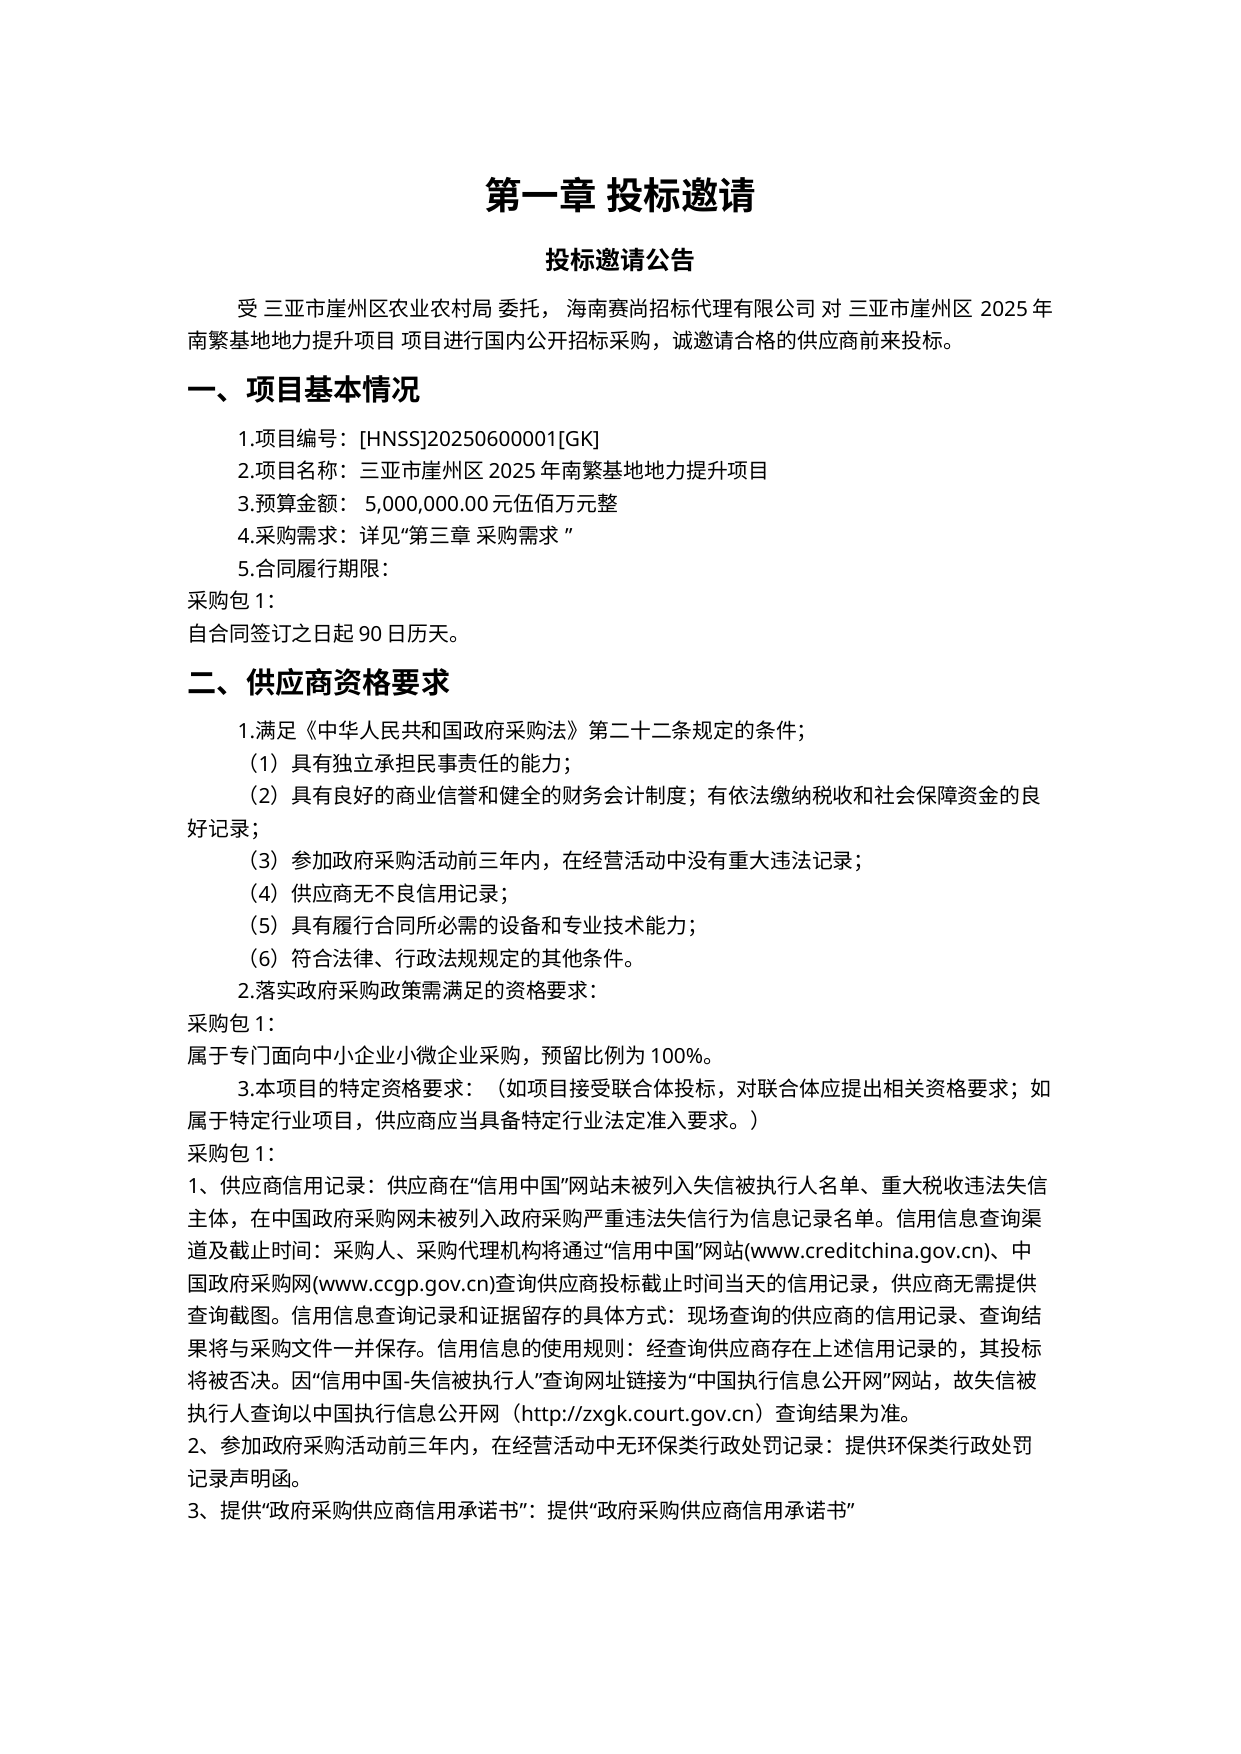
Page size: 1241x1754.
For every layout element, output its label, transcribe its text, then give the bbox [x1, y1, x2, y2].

text （5）具有履行合同所必需的设备和专业技术能力； [187, 909, 1053, 942]
text 二、供应商资格要求 [187, 649, 1053, 714]
text 采购包1： [187, 1007, 1053, 1039]
text 属于专门面向中小企业小微企业采购，预留比例为100%。 [187, 1039, 1053, 1072]
text 1.项目编号：[HNSS]20250600001[GK] [187, 422, 1053, 454]
text （6）符合法律、行政法规规定的其他条件。 [187, 942, 1053, 974]
text 3、提供“政府采购供应商信用承诺书”：提供“政府采购供应商信用承诺书” [187, 1494, 1053, 1527]
text 自合同签订之日起90日历天。 [187, 617, 1053, 649]
text 2.落实政府采购政策需满足的资格要求： [187, 974, 1053, 1007]
text （3）参加政府采购活动前三年内，在经营活动中没有重大违法记录； [187, 844, 1053, 877]
text 5.合同履行期限： [187, 552, 1053, 584]
text 4.采购需求：详见“第三章 采购需求 ” [187, 519, 1053, 552]
text 第一章 投标邀请 [187, 162, 1053, 227]
text 3.本项目的特定资格要求：（如项目接受联合体投标，对联合体应提出相关资格要求；如属于特定行业项目，供应商应当具备特定行业法定准入要求。） [187, 1072, 1053, 1137]
text 1、供应商信用记录：供应商在“信用中国”网站未被列入失信被执行人名单、重大税收违法失信主体，在中国政府采购网未被列入政府采购严重违法失信行为信息记录名单。信用信息查询渠道及截止时间：采购人、采购代理机构将通过“信用中国”网站(www.creditchina.gov.cn)、中国政府采购网(www.ccgp.gov.cn)查询供应商投标截止时间当天的信用记录，供应商无需提供查询截图。信用信息查询记录和证据留存的具体方式：现场查询的供应商的信用记录、查询结果将与采购文件一并保存。信用信息的使用规则：经查询供应商存在上述信用记录的，其投标将被否决。因“信用中国-失信被执行人”查询网址链接为“中国执行信息公开网”网站，故失信被执行人查询以中国执行信息公开网（http://zxgk.court.gov.cn）查询结果为准。 [187, 1169, 1053, 1429]
text （4）供应商无不良信用记录； [187, 877, 1053, 909]
text 2.项目名称：三亚市崖州区2025年南繁基地地力提升项目 [187, 454, 1053, 487]
text （2）具有良好的商业信誉和健全的财务会计制度；有依法缴纳税收和社会保障资金的良好记录； [187, 779, 1053, 844]
text 一、项目基本情况 [187, 357, 1053, 422]
text 投标邀请公告 [187, 227, 1053, 292]
text （1）具有独立承担民事责任的能力； [187, 747, 1053, 779]
text 2、参加政府采购活动前三年内，在经营活动中无环保类行政处罚记录：提供环保类行政处罚记录声明函。 [187, 1429, 1053, 1494]
text 采购包1： [187, 1137, 1053, 1169]
text 采购包1： [187, 584, 1053, 617]
text 1.满足《中华人民共和国政府采购法》第二十二条规定的条件； [187, 714, 1053, 747]
text 3.预算金额： 5,000,000.00元伍佰万元整 [187, 487, 1053, 519]
text 受 三亚市崖州区农业农村局 委托， 海南赛尚招标代理有限公司 对 三亚市崖州区2025年南繁基地地力提升项目 项目进行国内公开招标采购，诚邀请合格的供应商前来投标。 [187, 292, 1053, 357]
